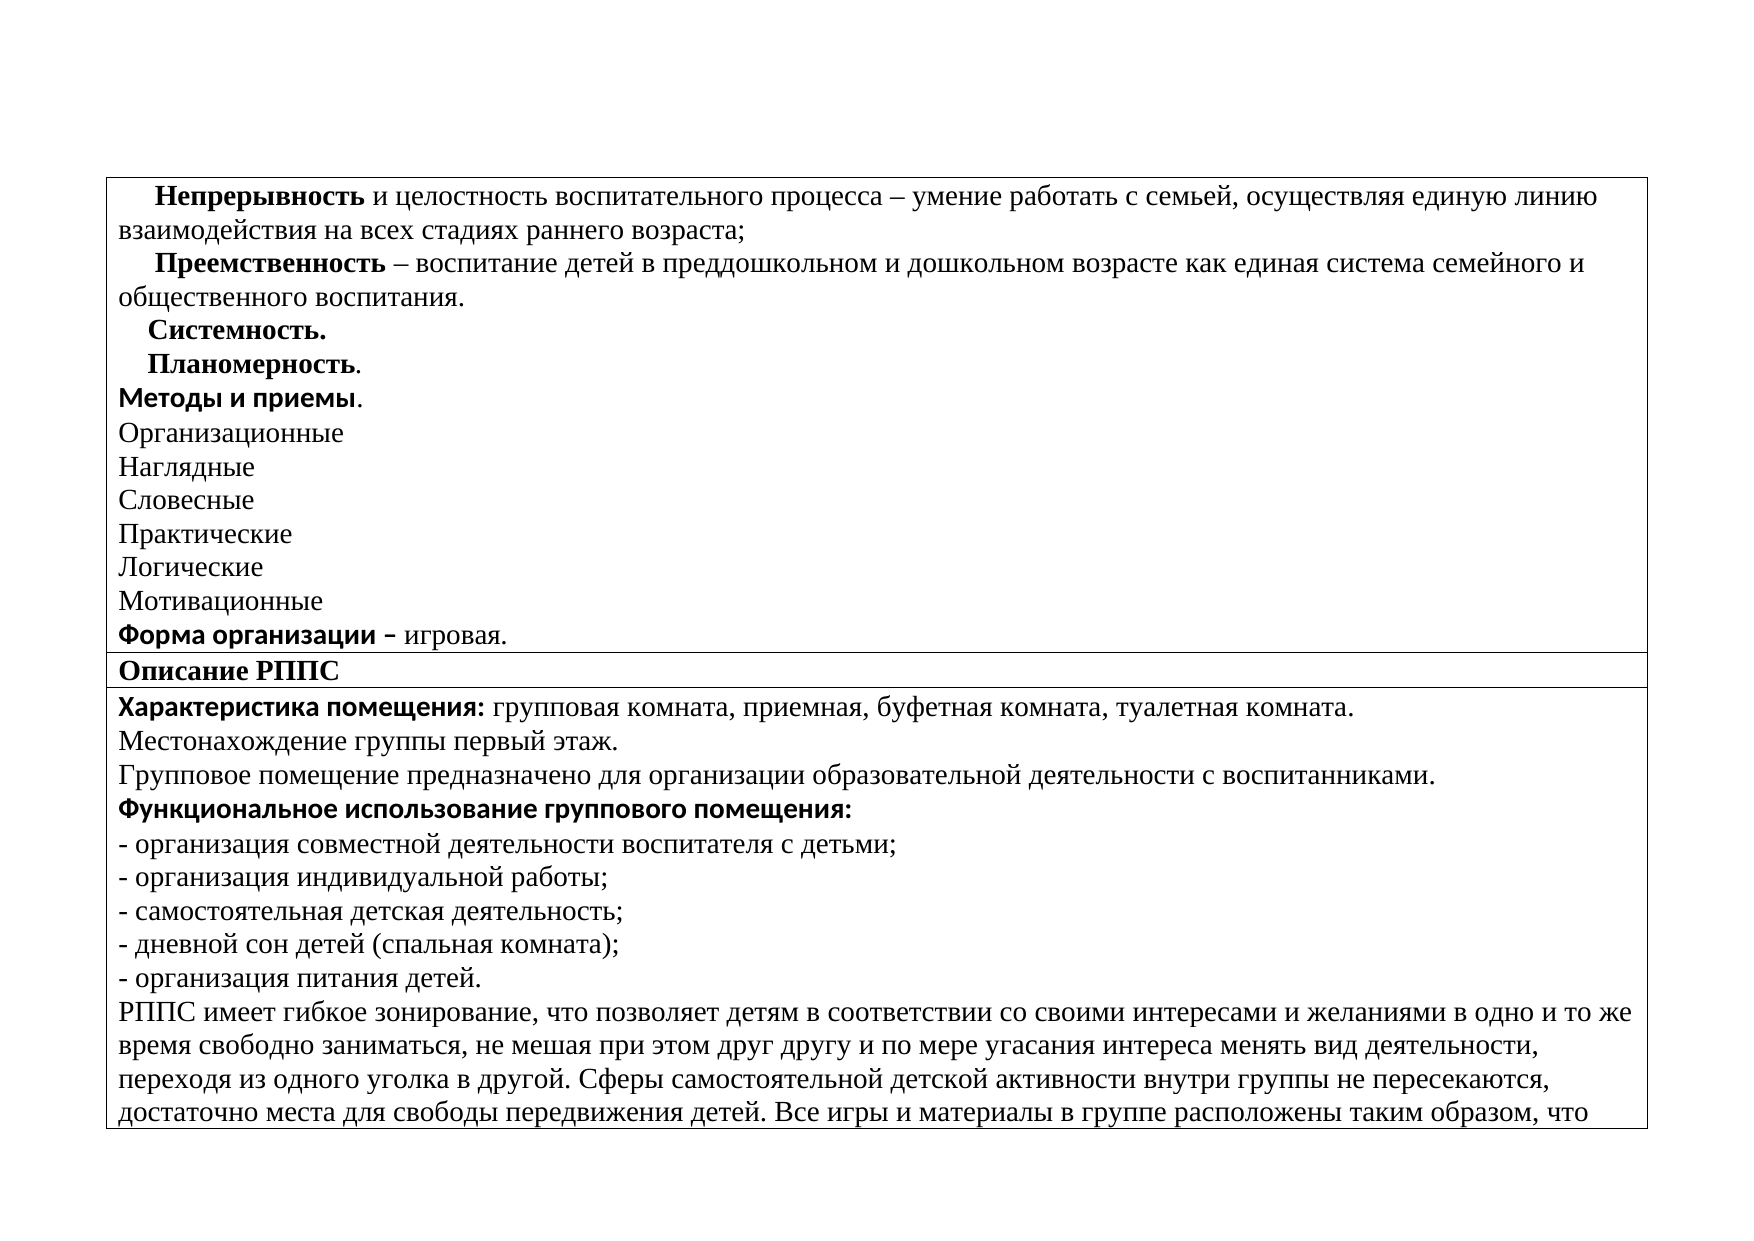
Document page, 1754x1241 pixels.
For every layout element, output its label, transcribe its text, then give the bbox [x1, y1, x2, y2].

table_cell Описание РППС [107, 653, 1647, 687]
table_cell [107, 178, 1647, 652]
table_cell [107, 688, 1647, 1128]
